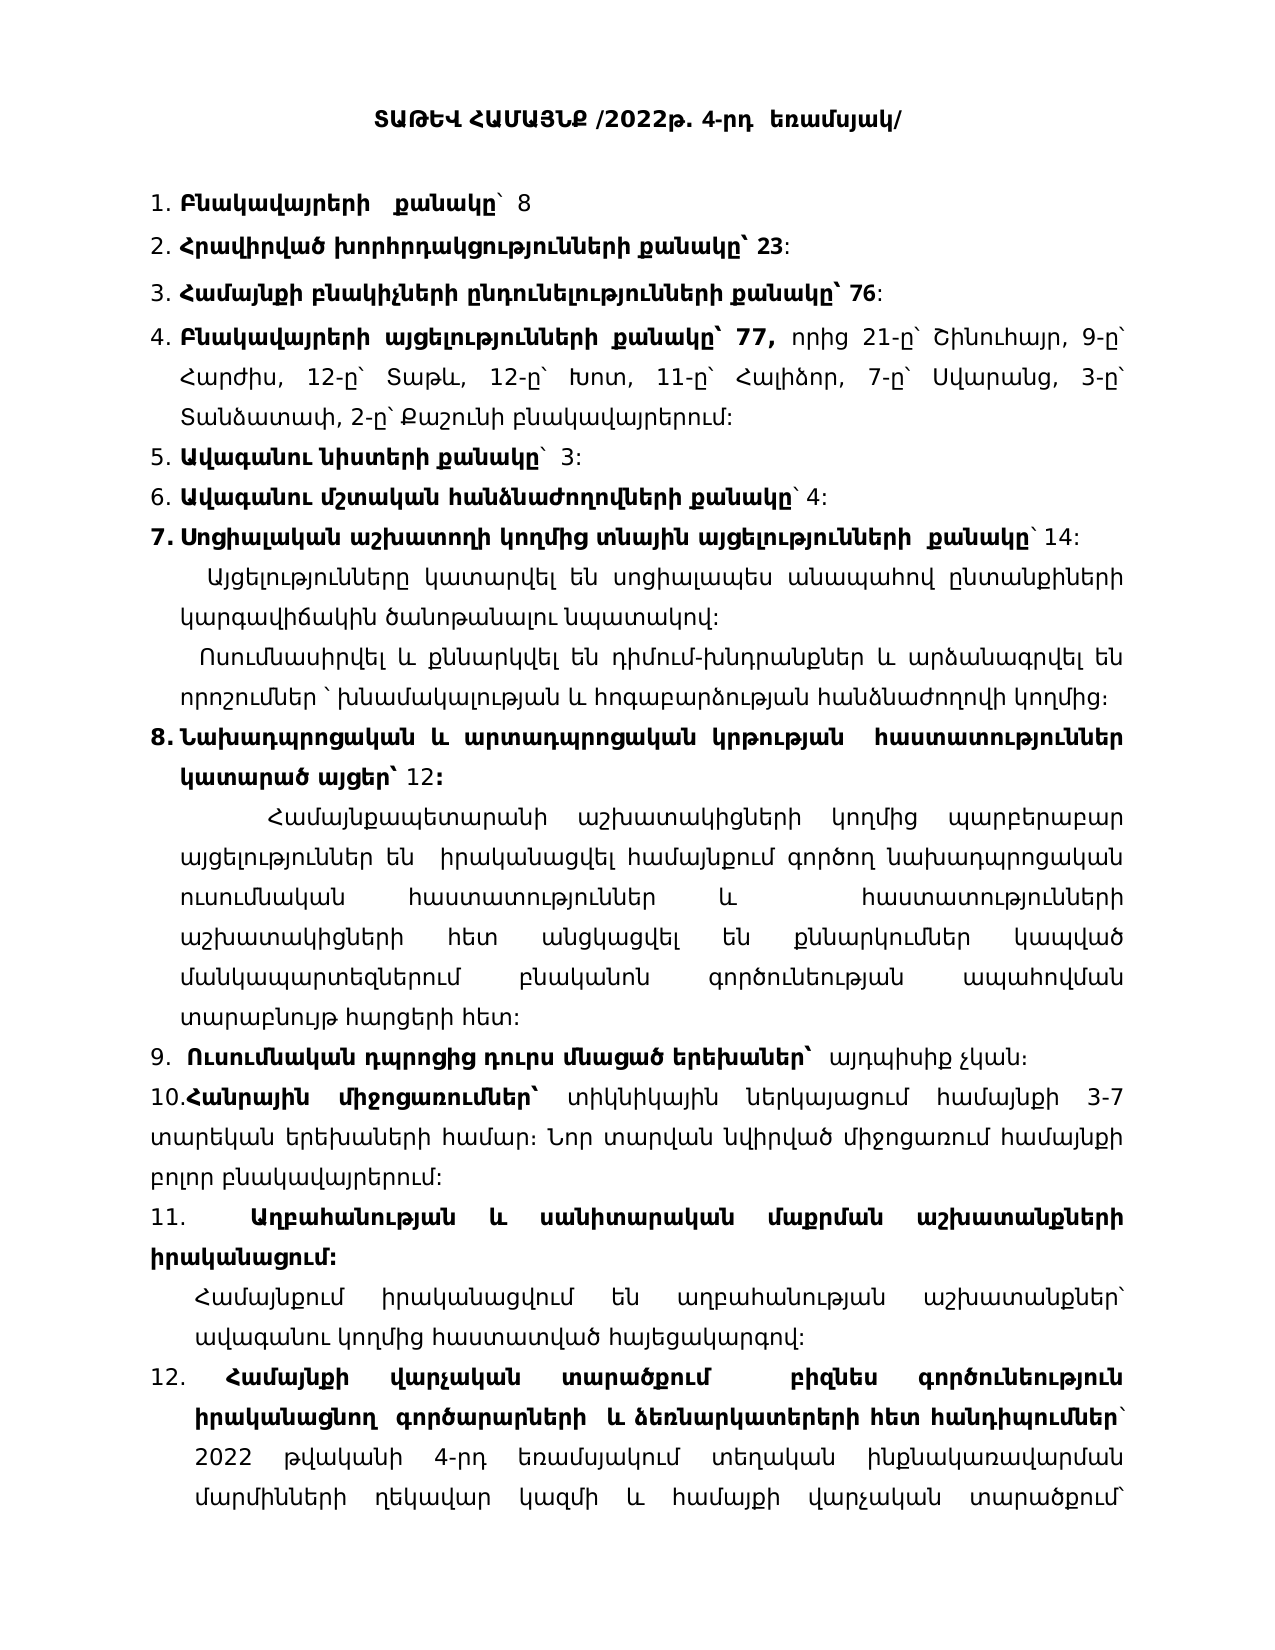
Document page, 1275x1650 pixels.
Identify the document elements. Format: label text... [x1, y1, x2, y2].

text ՏԱԹԵՎ ՀԱՄԱՅՆՔ /2022թ. 4-րդ եռամսյակ/ [150, 103, 1125, 135]
text Համայնքապետարանի աշխատակիցների կողմից պարբերաբար այցելություններ են իրականացվել համայնքում գործող նախադպրոցական ուսումնական հաստատություններ և հաստատությունների աշխատակիցների հետ անցկացվել են քննարկումներ կապված մանկապարտեզներում բնականոն գործունեության ապահովման տարաբնույթ հարցերի հետ: [150, 804, 1125, 1031]
list Ավագանու նիստերի քանակը՝ 3: [150, 444, 1125, 471]
list Ավագանու մշտական հանձնաժողովների քանակը՝ 4: [150, 484, 1125, 511]
list Բնակավայրերի քանակը՝ 8 [150, 190, 1125, 217]
list Բնակավայրերի այցելությունների քանակը՝ 77, որից 21-ը՝ Շինուհայր, 9-ը՝ Հարժիս, 12-ը՝ Տաթև, 12-ը՝ Խոտ, 11-ը՝ Հալիձոր, 7-ը՝ Սվարանց, 3-ը՝ Տանձատափ, 2-ը՝ Քաշունի բնակավայրերում: [150, 324, 1125, 431]
text Համայնքում իրականացվում են աղբահանության աշխատանքներ՝ ավագանու կողմից հաստատված հայեցակարգով: [194, 1284, 1125, 1351]
text 9. Ուսումնական դպրոցից դուրս մնացած երեխաներ՝ այդպիսիք չկան։ [150, 1044, 1125, 1071]
list Հրավիրված խորհրդակցությունների քանակը՝ 23: [150, 230, 1125, 262]
list Համայնքի բնակիչների ընդունելությունների քանակը՝ 76: [150, 277, 1125, 308]
text Ոսումնասիրվել և քննարկվել են դիմում-խնդրանքներ և արձանագրվել են որոշումներ ՝ խնամակալության և հոգաբարձության հանձնաժողովի կողմից։ [150, 644, 1125, 711]
text 10.Հանրային միջոցառումներ՝ տիկնիկային ներկայացում համայնքի 3-7 տարեկան երեխաների համար։ Նոր տարվան նվիրված միջոցառում համայնքի բոլոր բնակավայրերում: [150, 1084, 1125, 1191]
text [150, 1364, 1125, 1511]
text Այցելությունները կատարվել են սոցիալապես անապահով ընտանքիների կարգավիճակին ծանոթանալու նպատակով: [150, 564, 1125, 631]
text 11. Աղբահանության և սանիտարական մաքրման աշխատանքների իրականացում: [150, 1204, 1125, 1271]
list Նախադպրոցական և արտադպրոցական կրթության հաստատություններ կատարած այցեր՝ 12: [150, 724, 1125, 791]
list Սոցիալական աշխատողի կողմից տնային այցելությունների քանակը՝ 14: [150, 524, 1125, 551]
